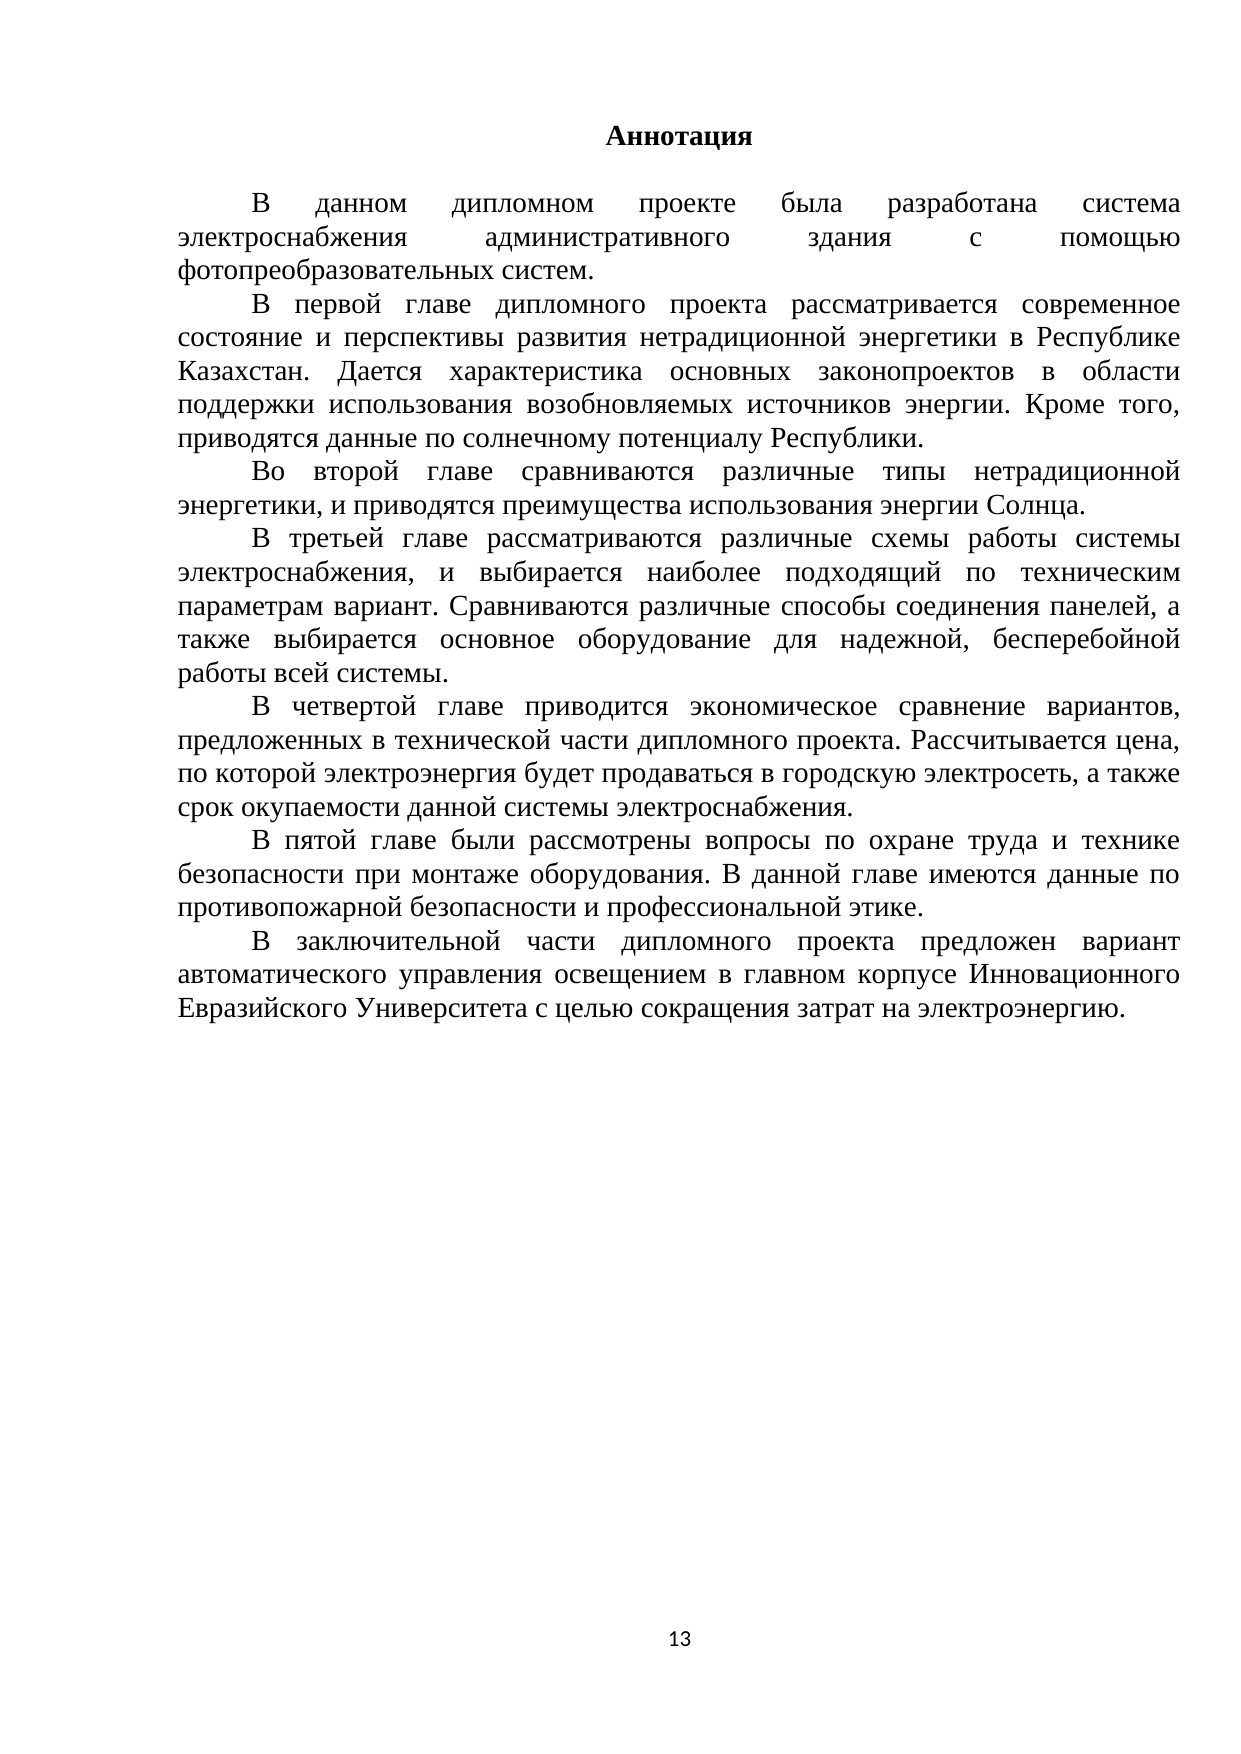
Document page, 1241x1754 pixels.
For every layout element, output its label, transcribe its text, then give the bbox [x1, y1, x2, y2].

text В данном дипломном проекте была разработана система электроснабжения административного здания с помощью фотопреобразовательных систем. [177, 185, 1181, 286]
text В пятой главе были рассмотрены вопросы по охране труда и технике безопасности при монтаже оборудования. В данной главе имеются данные по противопожарной безопасности и профессиональной этике. [177, 822, 1181, 923]
text Аннотация [177, 118, 1181, 152]
text Во второй главе сравниваются различные типы нетрадиционной энергетики, и приводятся преимущества использования энергии Солнца. [177, 453, 1181, 521]
text В заключительной части дипломного проекта предложен вариант автоматического управления освещением в главном корпусе Инновационного Евразийского Университета с целью сокращения затрат на электроэнергию. [177, 923, 1181, 1024]
text В четвертой главе приводится экономическое сравнение вариантов, предложенных в технической части дипломного проекта. Рассчитывается цена, по которой электроэнергия будет продаваться в городскую электросеть, а также срок окупаемости данной системы электроснабжения. [177, 688, 1181, 822]
text В третьей главе рассматриваются различные схемы работы системы электроснабжения, и выбирается наиболее подходящий по техническим параметрам вариант. Сравниваются различные способы соединения панелей, а также выбирается основное оборудование для надежной, бесперебойной работы всей системы. [177, 521, 1181, 688]
text В первой главе дипломного проекта рассматривается современное состояние и перспективы развития нетрадиционной энергетики в Республике Казахстан. Дается характеристика основных законопроектов в области поддержки использования возобновляемых источников энергии. Кроме того, приводятся данные по солнечному потенциалу Республики. [177, 286, 1181, 453]
